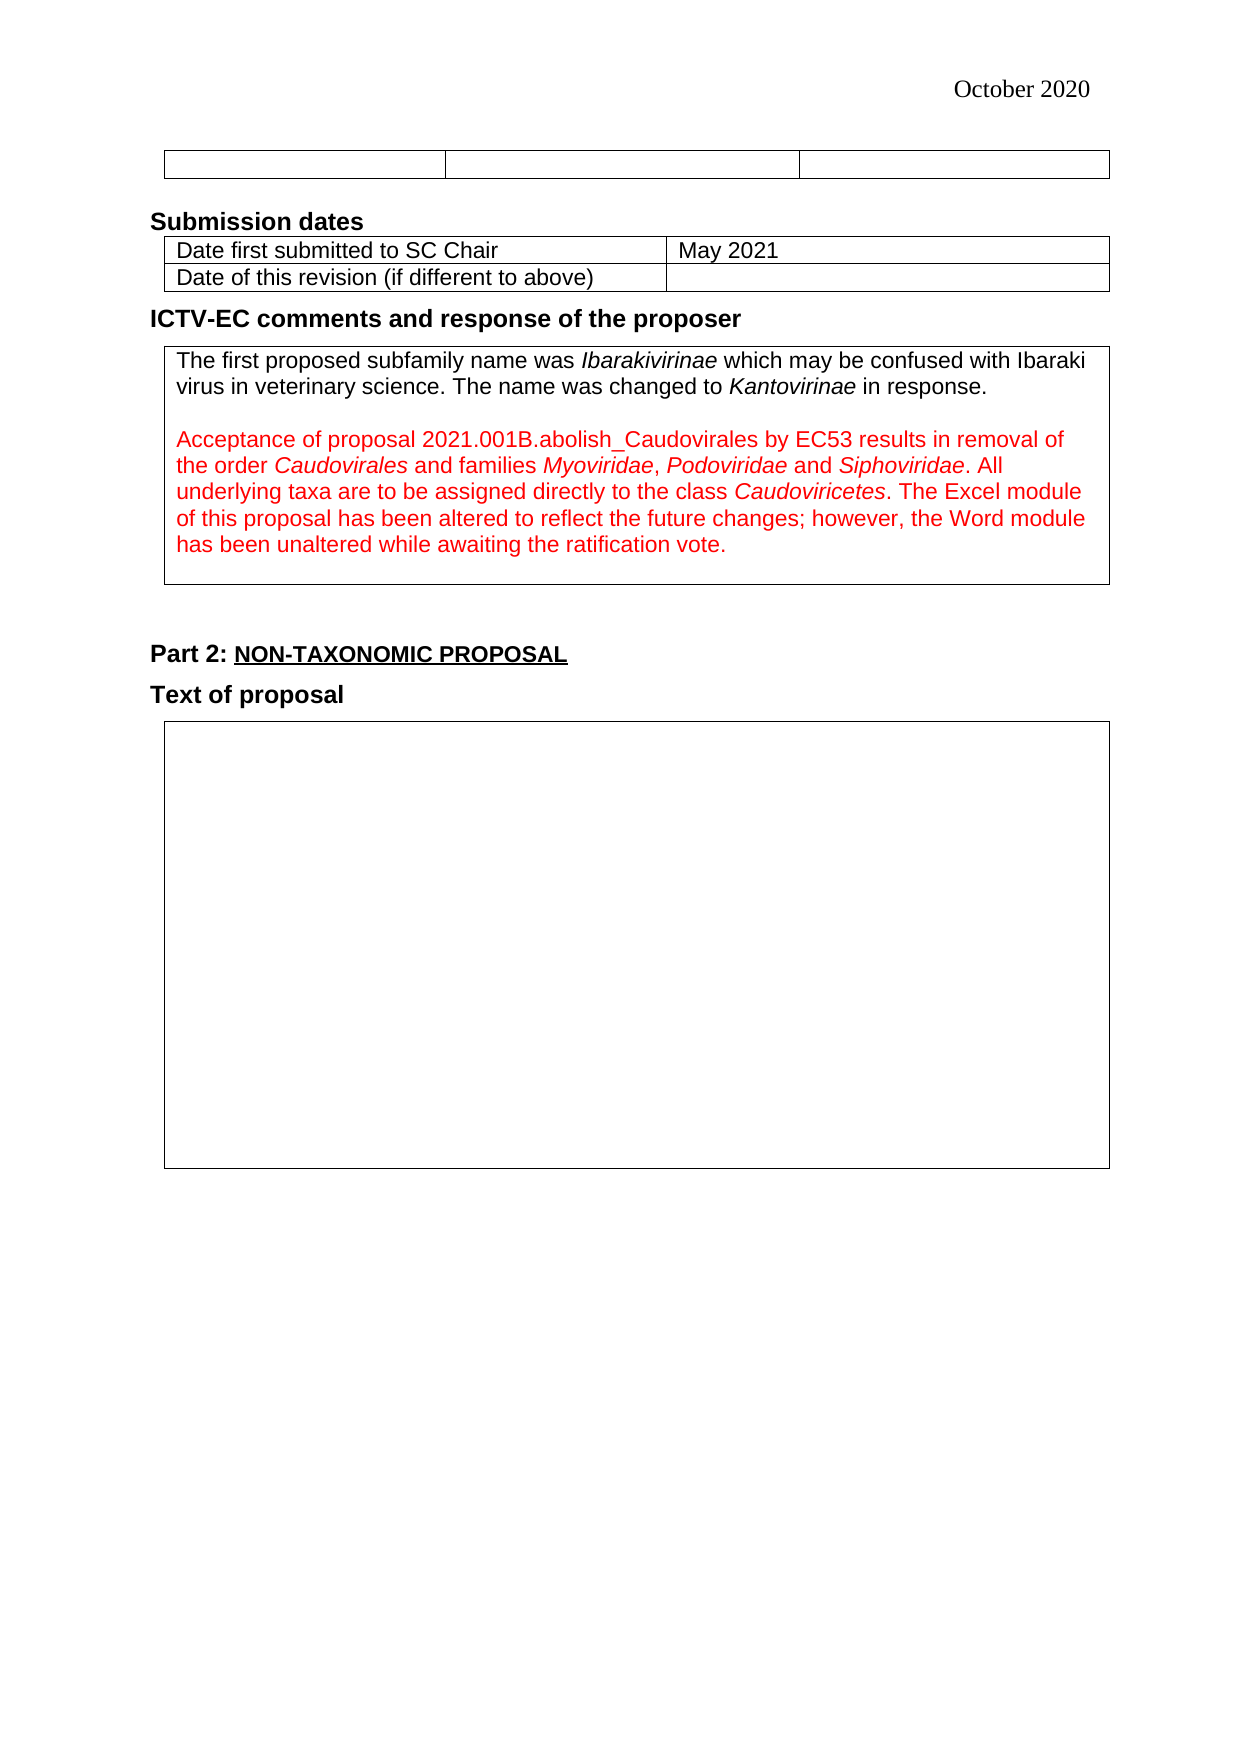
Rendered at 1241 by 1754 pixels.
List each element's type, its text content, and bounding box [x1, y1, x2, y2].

text ICTV-EC comments and response of the proposer [150, 304, 1090, 333]
table_cell [446, 151, 799, 177]
table_cell [800, 151, 1109, 177]
table_cell [667, 264, 1109, 291]
text Part 2: NON-TAXONOMIC PROPOSAL [150, 638, 1090, 667]
table_header May 2021 [667, 237, 1109, 263]
text Submission dates [150, 207, 1090, 236]
table_cell [165, 151, 445, 177]
text Text of proposal [150, 680, 1090, 708]
table_header Date first submitted to SC Chair [165, 237, 666, 263]
table_cell Date of this revision (if different to above) [165, 264, 666, 291]
table_header The first proposed subfamily name was Ibarakivirinae which may be confused with Ibaraki virus in veterinary science. The name was changed to Kantovirinae in response. Acceptance of proposal 2021.001B.abolish_Caudovirales by EC53 results in removal of the order Caudovirales and families Myoviridae, Podoviridae and Siphoviridae. All underlying taxa are to be assigned directly to the class Caudoviricetes. The Excel module of this proposal has been altered to reflect the future changes; however, the Word module has been unaltered while awaiting the ratification vote. [165, 347, 1109, 584]
table_header [165, 722, 1109, 1168]
